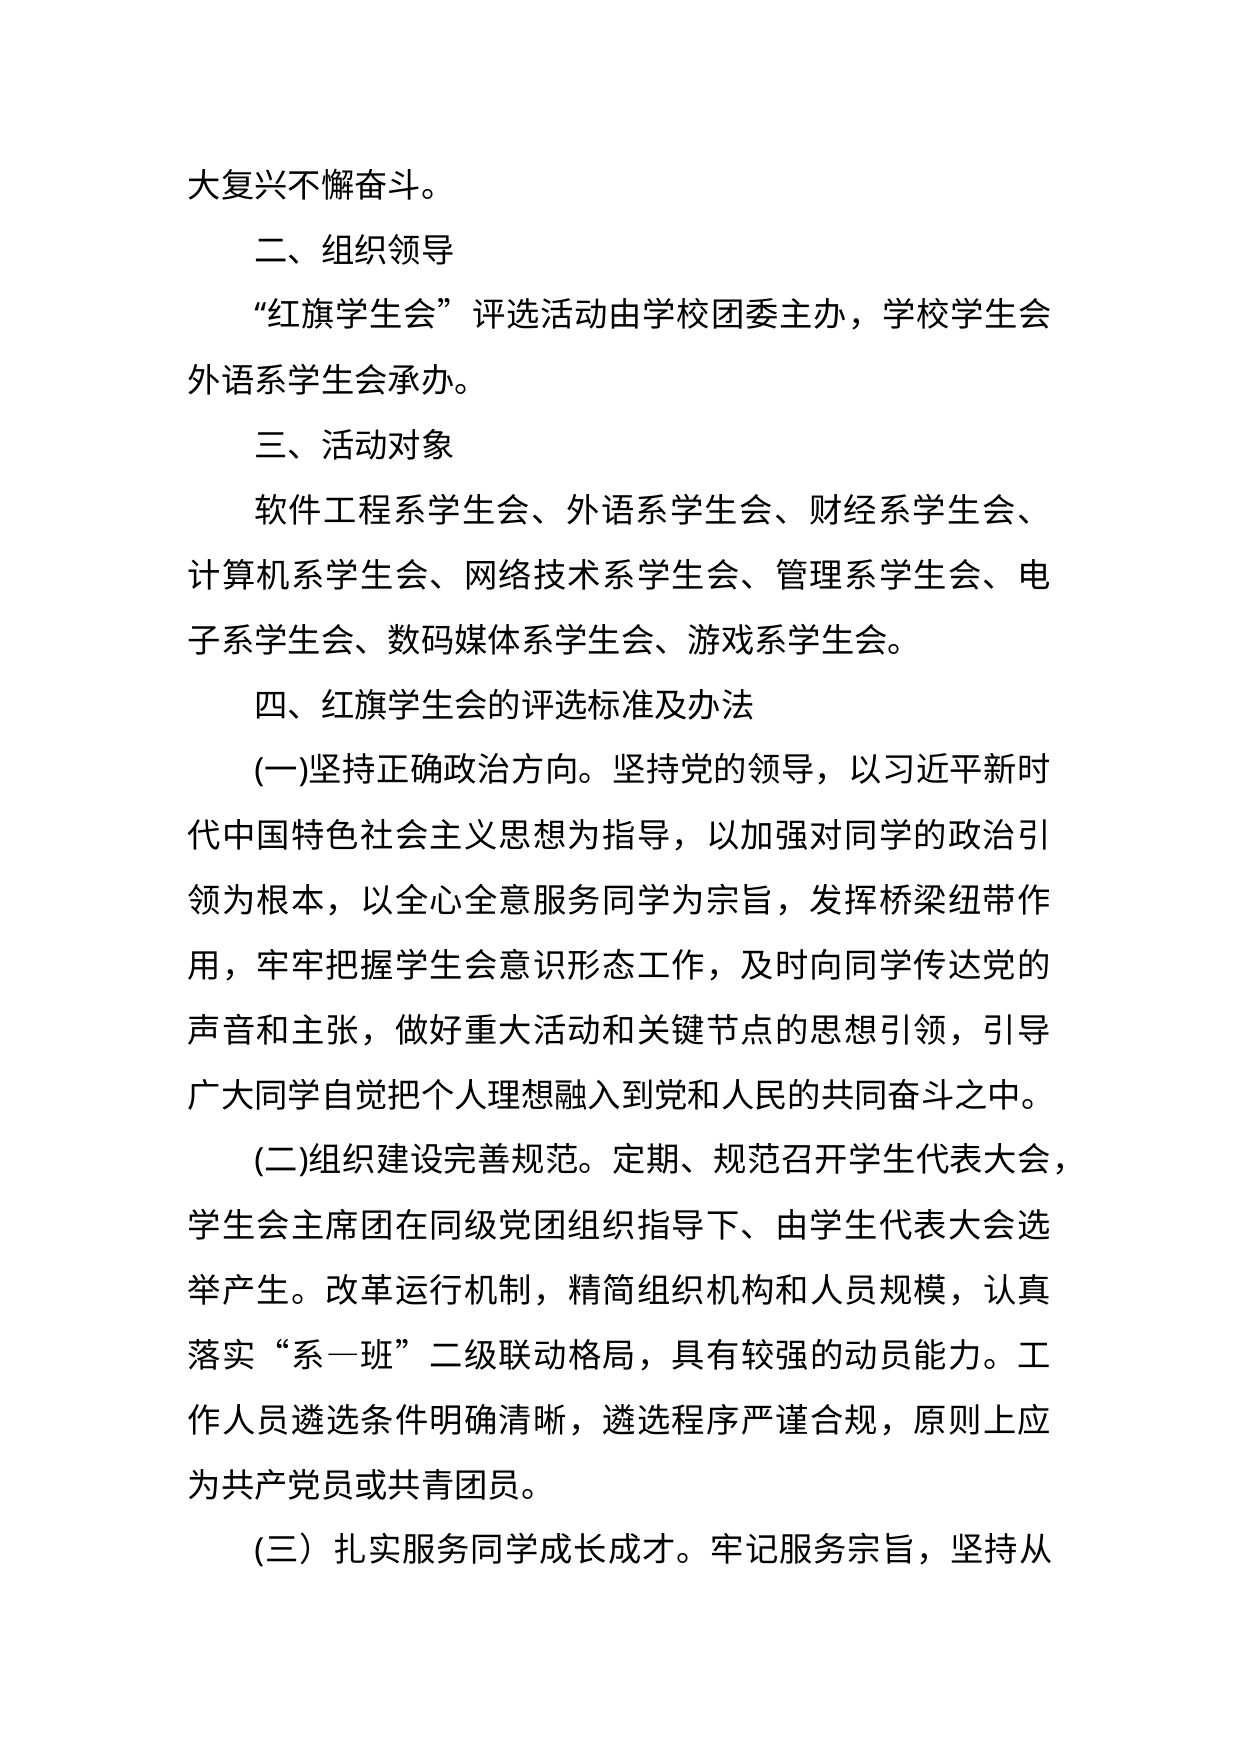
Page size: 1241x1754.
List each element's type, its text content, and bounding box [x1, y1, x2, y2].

text 二、组织领导 [187, 215, 1053, 280]
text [187, 150, 1053, 215]
text “红旗学生会”评选活动由学校团委主办，学校学生会、外语系学生会承办。 [187, 280, 1053, 410]
text (二)组织建设完善规范。定期、规范召开学生代表大会，学生会主席团在同级党团组织指导下、由学生代表大会选举产生。改革运行机制，精简组织机构和人员规模，认真落实“系—班”二级联动格局，具有较强的动员能力。工作人员遴选条件明确清晰，遴选程序严谨合规，原则上应为共产党员或共青团员。 [187, 1125, 1053, 1515]
text 软件工程系学生会、外语系学生会、财经系学生会、计算机系学生会、网络技术系学生会、管理系学生会、电子系学生会、数码媒体系学生会、游戏系学生会。 [187, 475, 1053, 670]
text 四、红旗学生会的评选标准及办法 [187, 670, 1053, 735]
text 三、活动对象 [187, 410, 1053, 475]
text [187, 1515, 1053, 1580]
text (一)坚持正确政治方向。坚持党的领导，以习近平新时代中国特色社会主义思想为指导，以加强对同学的政治引领为根本，以全心全意服务同学为宗旨，发挥桥梁纽带作用，牢牢把握学生会意识形态工作，及时向同学传达党的声音和主张，做好重大活动和关键节点的思想引领，引导广大同学自觉把个人理想融入到党和人民的共同奋斗之中。 [187, 735, 1053, 1125]
